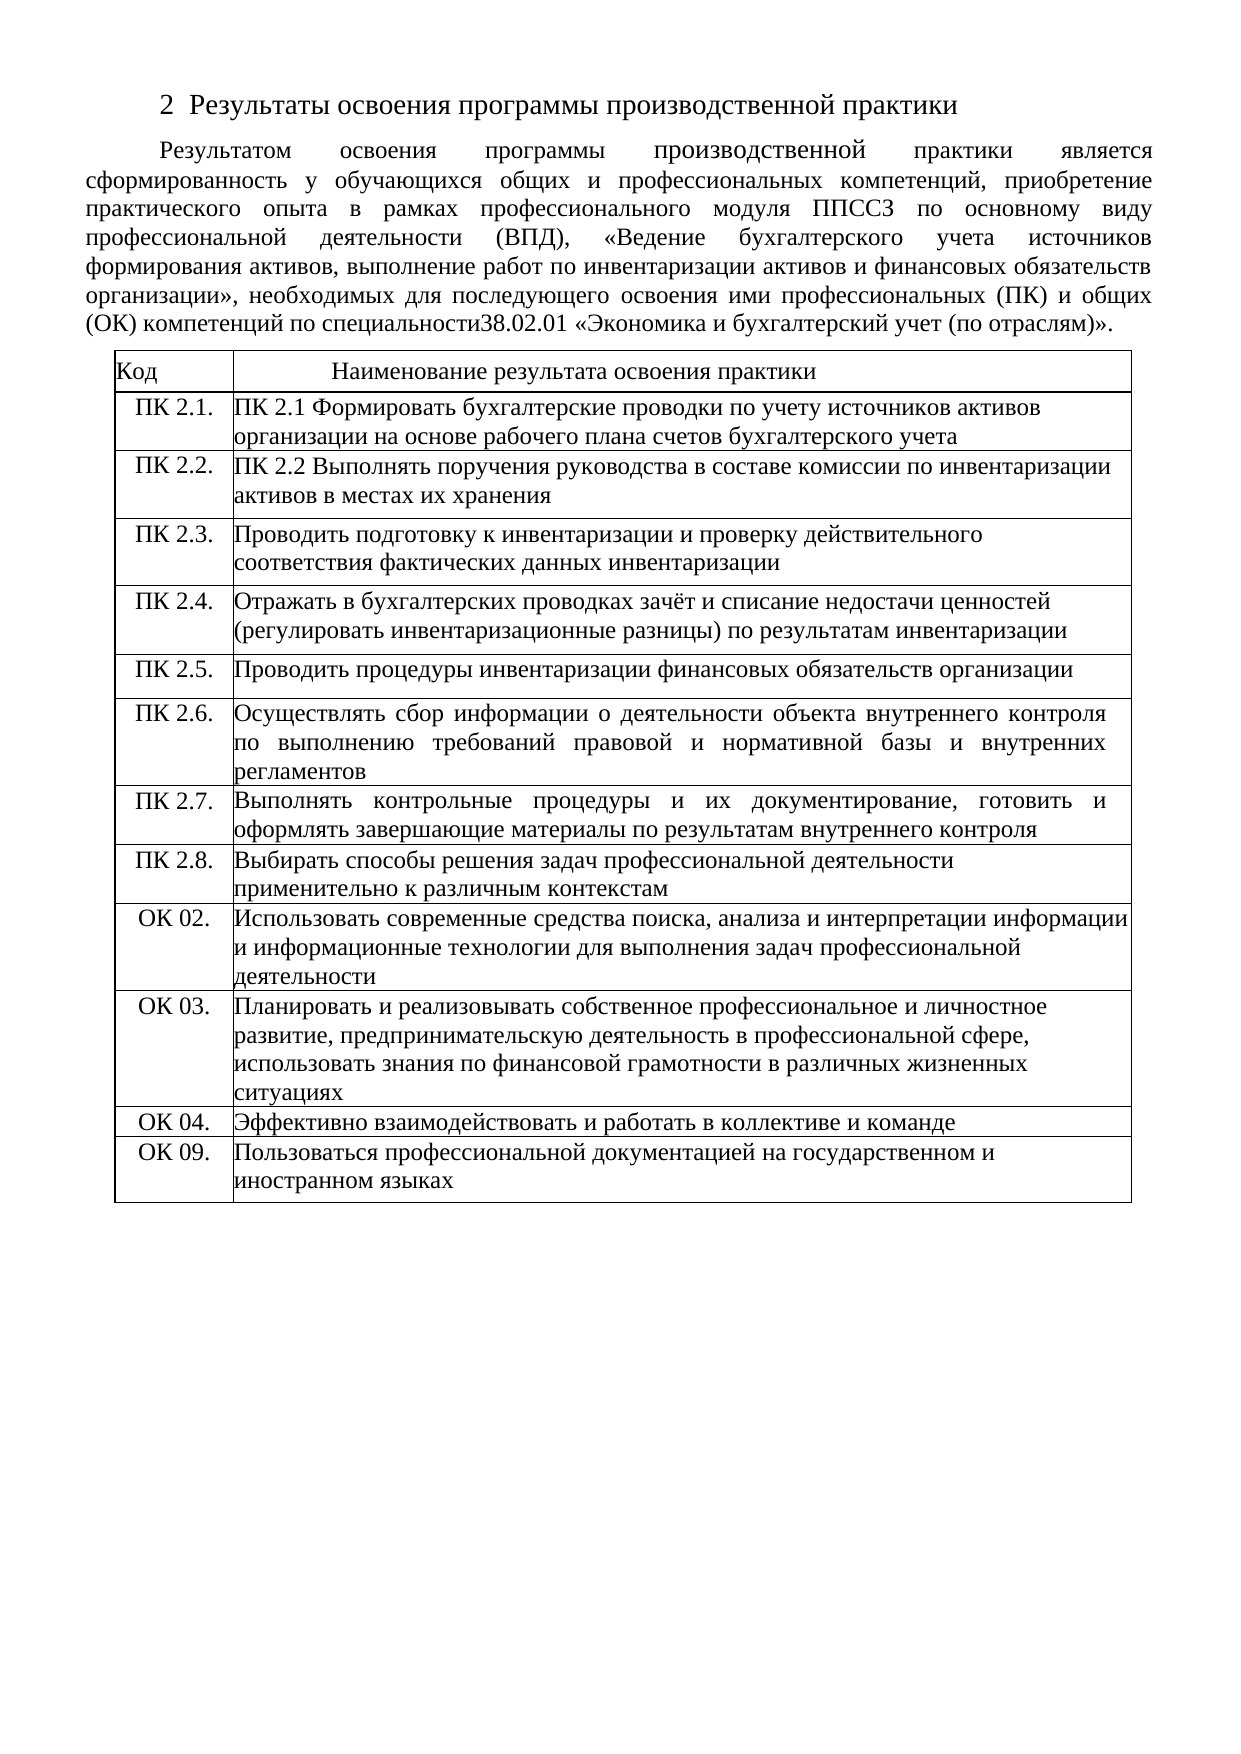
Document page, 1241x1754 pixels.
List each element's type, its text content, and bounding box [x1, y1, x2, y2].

table_header Код [116, 351, 233, 391]
table_cell ПК 2.2. [116, 451, 233, 518]
table_cell Проводить подготовку к инвентаризации и проверку действительного соответствия фактических данных инвентаризации [234, 519, 1131, 585]
table_cell ОК 04. [116, 1107, 233, 1136]
table_cell ПК 2.1. [116, 393, 233, 450]
table_cell Эффективно взаимодействовать и работать в коллективе и команде [234, 1107, 1131, 1136]
table_cell ПК 2.1 Формировать бухгалтерские проводки по учету источников активов организации на основе рабочего плана счетов бухгалтерского учета [234, 393, 1131, 450]
table_cell Проводить процедуры инвентаризации финансовых обязательств организации [234, 655, 1131, 698]
table_cell ПК 2.8. [116, 845, 233, 903]
table_cell ОК 09. [116, 1137, 233, 1202]
table_cell Пользоваться профессиональной документацией на государственном и иностранном языках [234, 1137, 1131, 1202]
table_cell ПК 2.4. [116, 586, 233, 653]
table_cell Осуществлять сбор информации о деятельности объекта внутреннего контроля по выполнению требований правовой и нормативной базы и внутренних регламентов [234, 699, 1131, 785]
table_cell ОК 02. [116, 904, 233, 990]
table_cell Планировать и реализовывать собственное профессиональное и личностное развитие, предпринимательскую деятельность в профессиональной сфере, использовать знания по финансовой грамотности в различных жизненных ситуациях [234, 991, 1131, 1106]
table_cell Отражать в бухгалтерских проводках зачёт и списание недостачи ценностей (регулировать инвентаризационные разницы) по результатам инвентаризации [234, 586, 1131, 653]
table_cell Выполнять контрольные процедуры и их документирование, готовить и оформлять завершающие материалы по результатам внутреннего контроля [234, 786, 1131, 844]
table_cell Выбирать способы решения задач профессиональной деятельности применительно к различным контекстам [234, 845, 1131, 903]
table_cell Использовать современные средства поиска, анализа и интерпретации информации и информационные технологии для выполнения задач профессиональной деятельности [234, 904, 1131, 990]
table_cell ПК 2.2 Выполнять поручения руководства в составе комиссии по инвентаризации активов в местах их хранения [234, 451, 1131, 518]
table_cell ПК 2.3. [116, 519, 233, 585]
table_cell ОК 03. [116, 991, 233, 1106]
table_cell ПК 2.6. [116, 699, 233, 785]
table_header Наименование результата освоения практики [234, 351, 1131, 391]
list Результаты освоения программы производственной практики [159, 87, 1184, 121]
table_cell ПК 2.5. [116, 655, 233, 698]
text Результатом освоения программы производственной практики является сформированность у обучающихся общих и профессиональных компетенций, приобретение практического опыта в рамках профессионального модуля ППССЗ по основному виду профессиональной деятельности (ВПД), «Ведение бухгалтерского учета источников формирования активов, выполнение работ по инвентаризации активов и финансовых обязательств организации», необходимых для последующего освоения ими профессиональных (ПК) и общих (ОК) компетенций по специальности38.02.01 «Экономика и бухгалтерский учет (по отраслям)». [85, 133, 1153, 337]
table_cell ПК 2.7. [116, 786, 233, 844]
